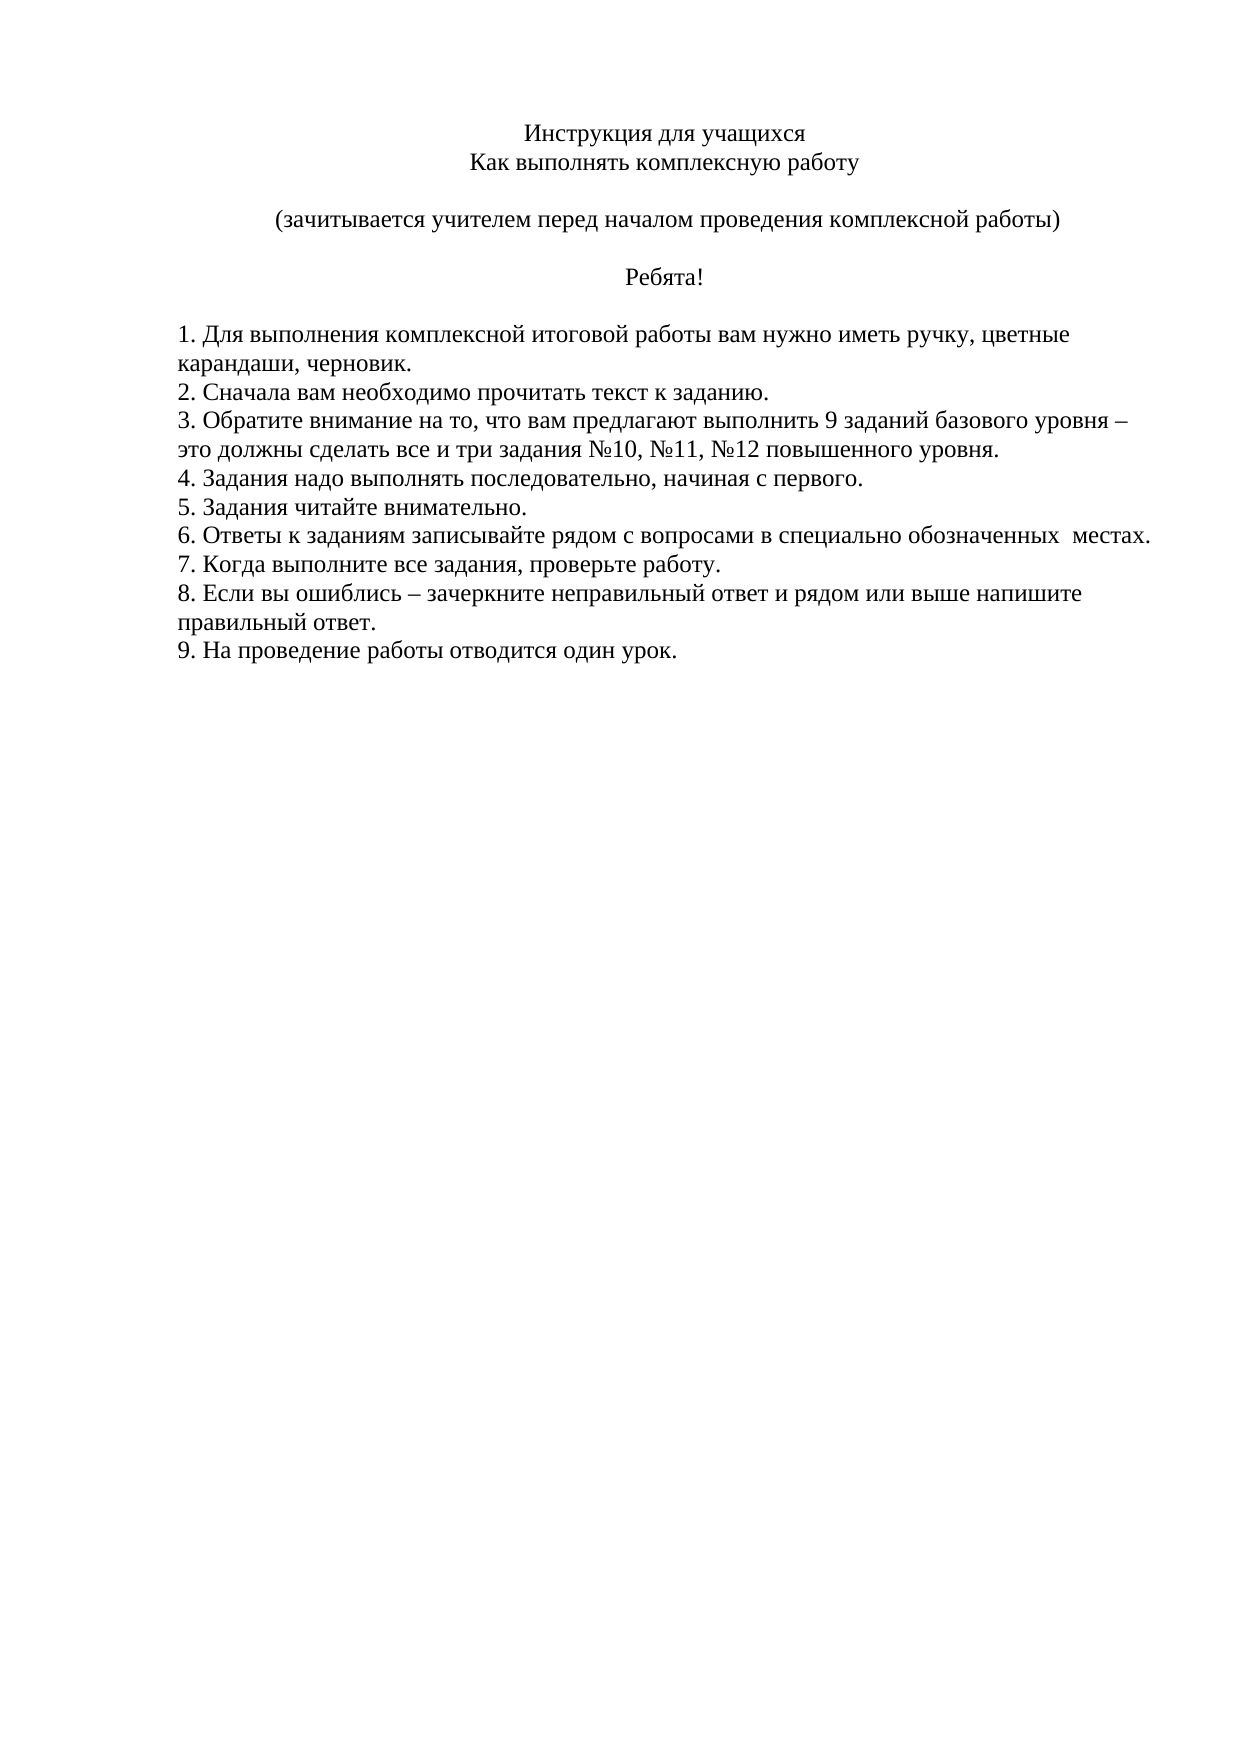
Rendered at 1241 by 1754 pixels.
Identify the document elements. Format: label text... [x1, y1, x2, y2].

text 7. Когда выполните все задания, проверьте работу. [177, 549, 1152, 578]
text 6. Ответы к заданиям записывайте рядом с вопросами в специально обозначенных местах. [177, 521, 1152, 549]
text (зачитывается учителем перед началом проведения комплексной работы) [177, 204, 1152, 233]
text 2. Сначала вам необходимо прочитать текст к заданию. [177, 377, 1152, 406]
text 9. На проведение работы отводится один урок. [177, 636, 1152, 664]
text Ребята! [177, 262, 1152, 291]
text 1. Для выполнения комплексной итоговой работы вам нужно иметь ручку, цветные карандаши, черновик. [177, 319, 1152, 377]
text 8. Если вы ошиблись – зачеркните неправильный ответ и рядом или выше напишите правильный ответ. [177, 578, 1152, 636]
text 3. Обратите внимание на то, что вам предлагают выполнить 9 заданий базового уровня – это должны сделать все и три задания №10, №11, №12 повышенного уровня. [177, 406, 1152, 463]
text 5. Задания читайте внимательно. [177, 492, 1152, 521]
text Как выполнять комплексную работу [177, 147, 1152, 176]
text Инструкция для учащихся [177, 118, 1152, 147]
text 4. Задания надо выполнять последовательно, начиная с первого. [177, 463, 1152, 492]
